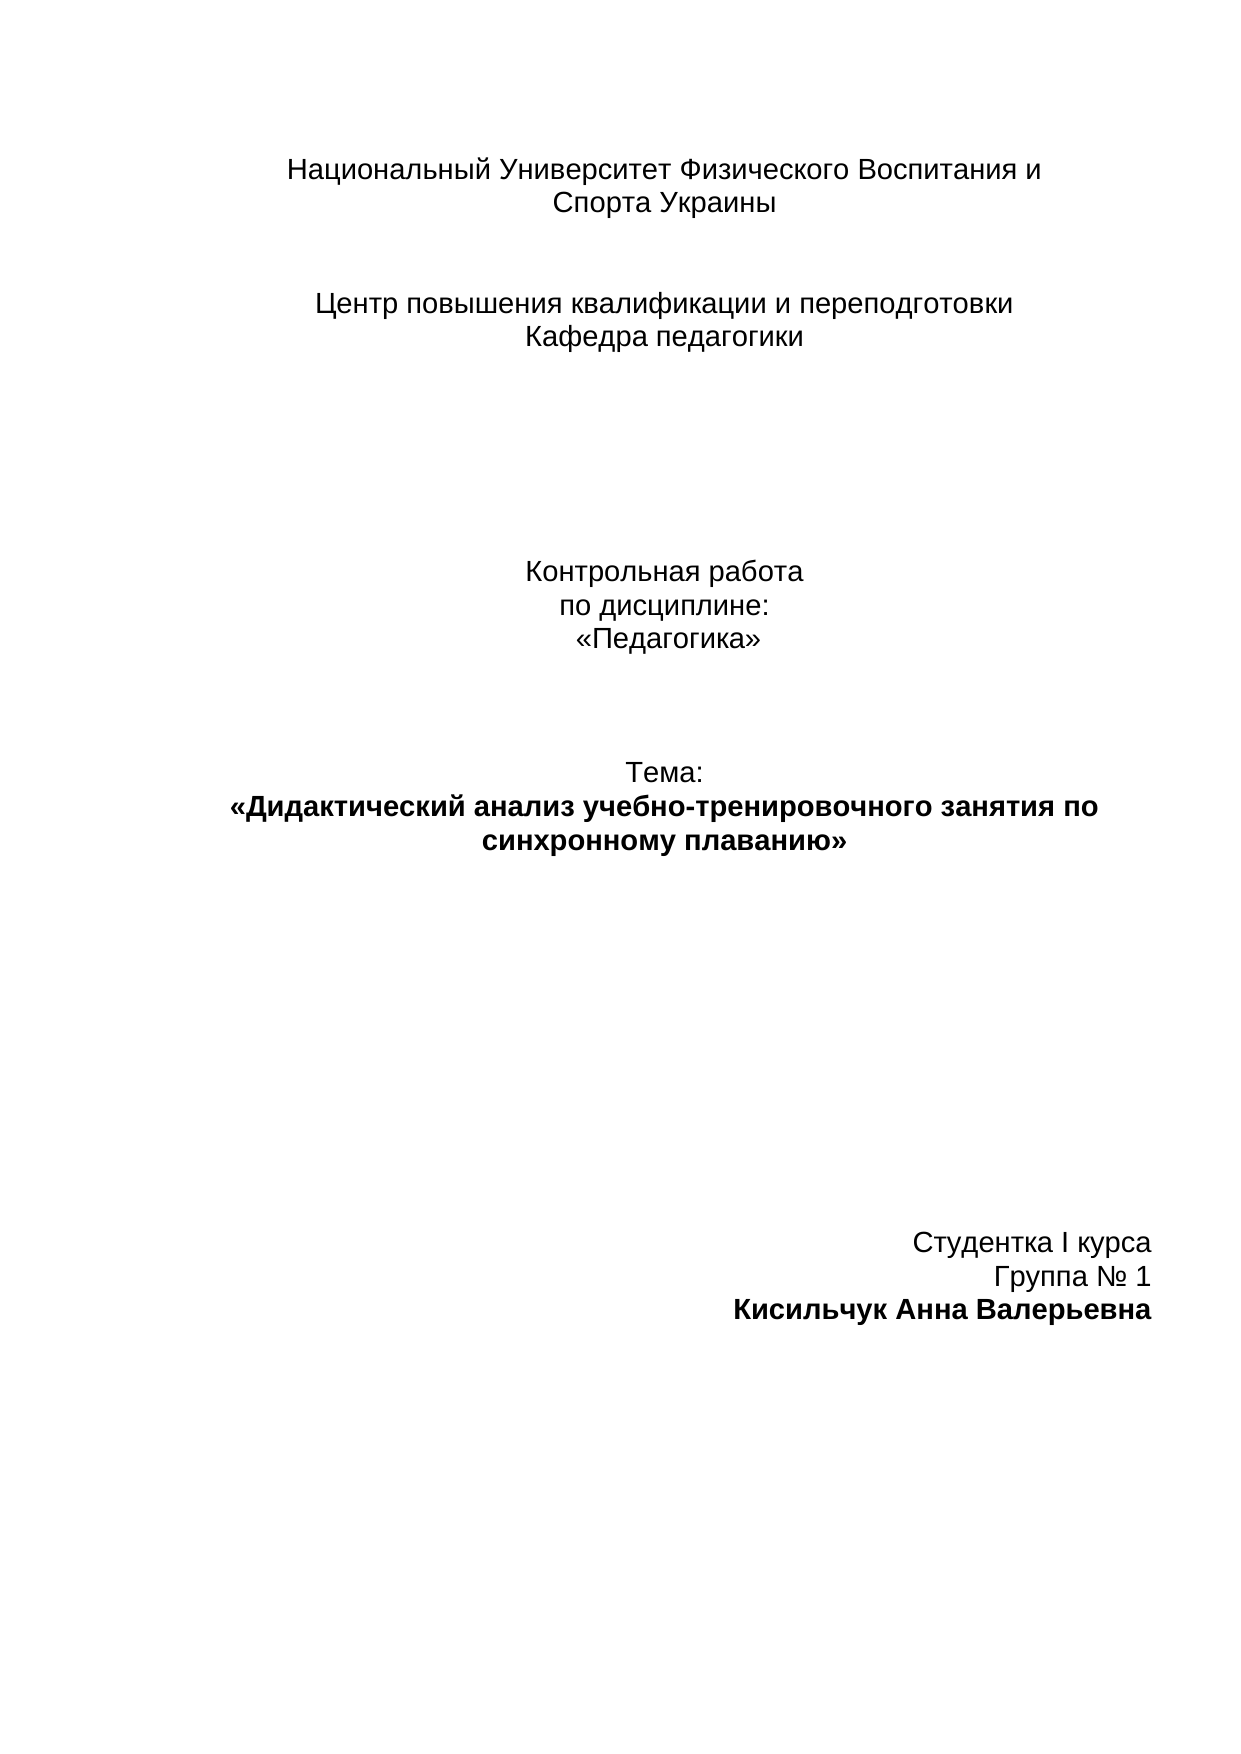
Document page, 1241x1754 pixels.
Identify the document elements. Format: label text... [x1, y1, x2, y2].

text Тема: [177, 755, 1152, 789]
text Центр повышения квалификации и переподготовки [177, 286, 1152, 319]
text Кисильчук Анна Валерьевна [177, 1292, 1152, 1326]
text «Дидактический анализ учебно-тренировочного занятия по синхронному плаванию» [177, 789, 1152, 856]
text Группа № 1 [177, 1258, 1152, 1292]
text по дисциплине: [177, 588, 1152, 621]
text Студентка I курса [177, 1225, 1152, 1258]
text «Педагогика» [177, 621, 1152, 655]
text Спорта Украины [177, 185, 1152, 219]
text Национальный Университет Физического Воспитания и [177, 152, 1152, 185]
text Контрольная работа [177, 554, 1152, 588]
text Кафедра педагогики [177, 319, 1152, 353]
